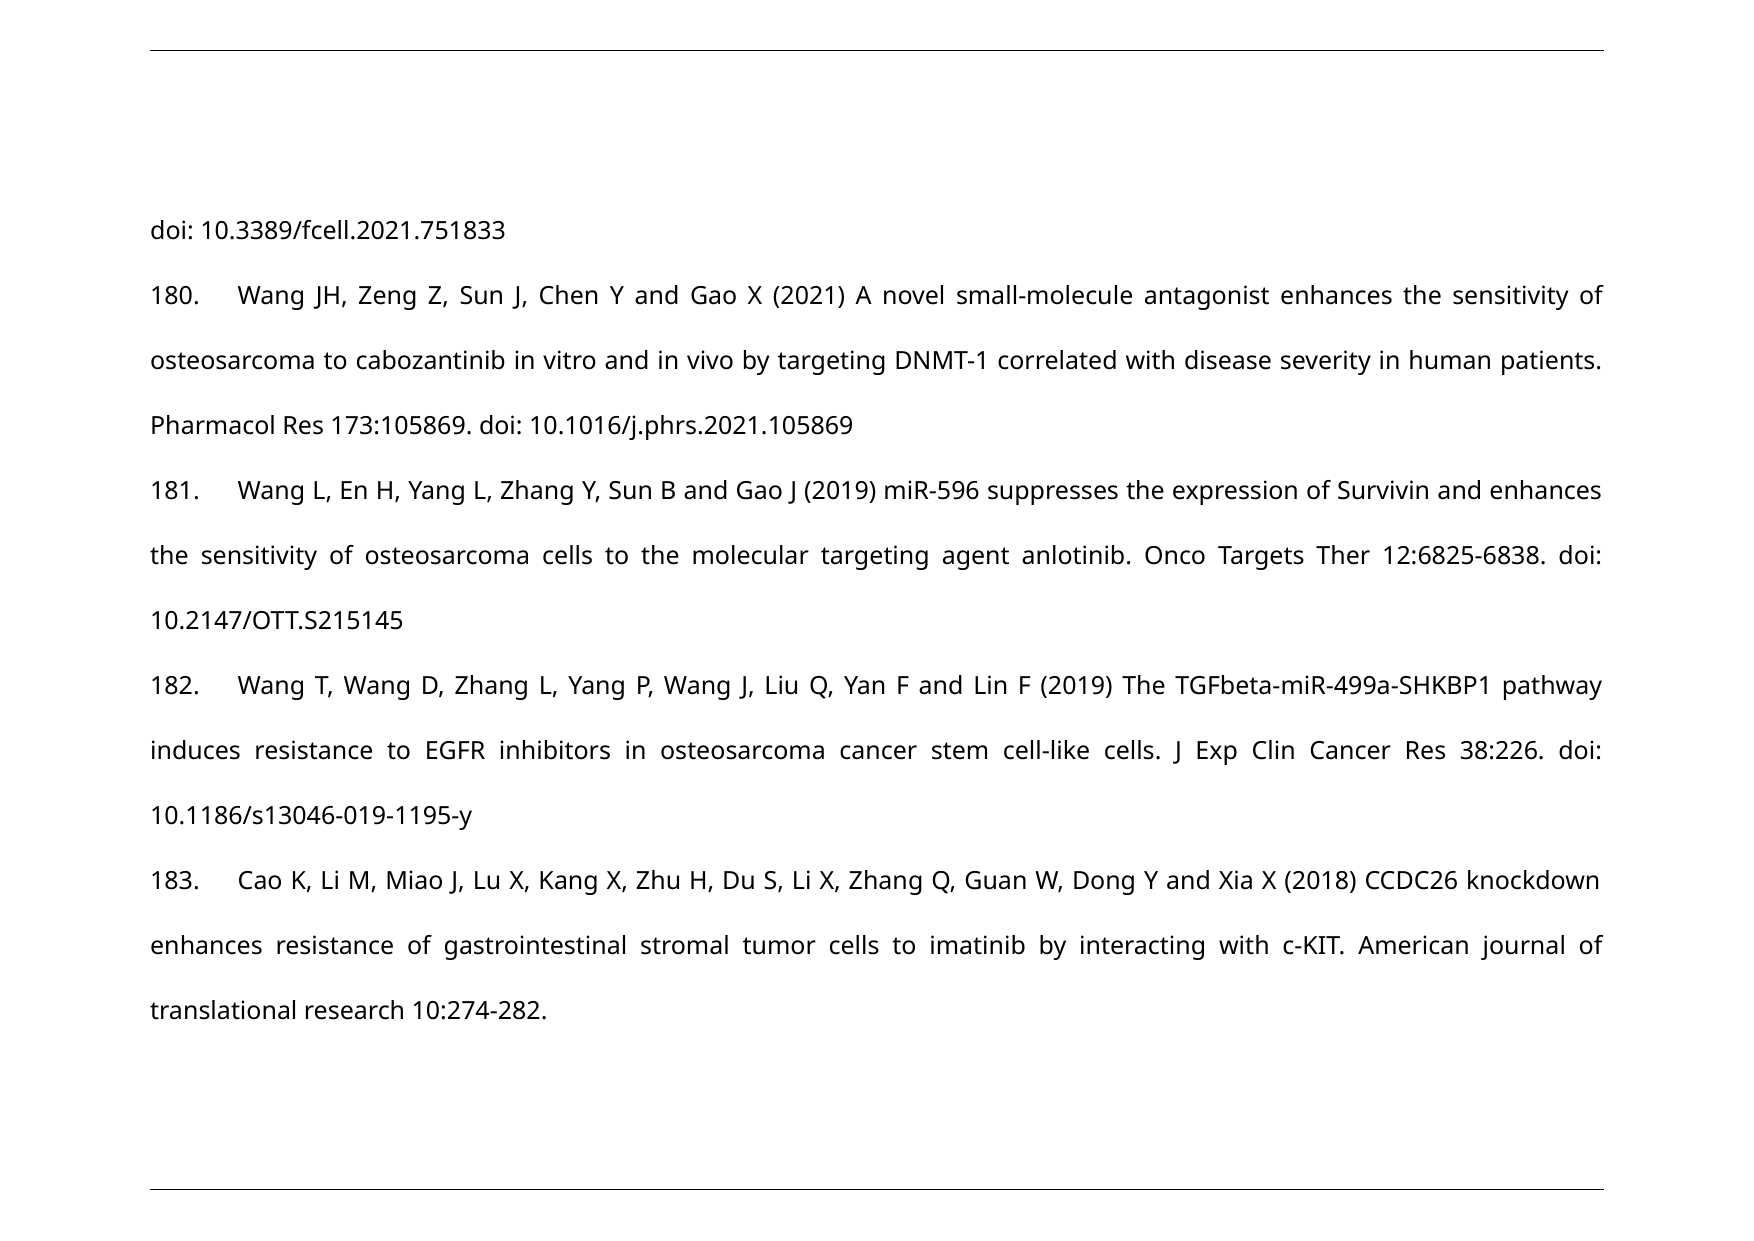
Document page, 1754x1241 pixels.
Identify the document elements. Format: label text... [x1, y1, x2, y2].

text 181. Wang L, En H, Yang L, Zhang Y, Sun B and Gao J (2019) miR-596 suppresses the expression of Survivin and enhances the sensitivity of osteosarcoma cells to the molecular targeting agent anlotinib. Onco Targets Ther 12:6825-6838. doi: 10.2147/OTT.S215145 [150, 458, 1604, 653]
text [150, 198, 1604, 263]
text 182. Wang T, Wang D, Zhang L, Yang P, Wang J, Liu Q, Yan F and Lin F (2019) The TGFbeta-miR-499a-SHKBP1 pathway induces resistance to EGFR inhibitors in osteosarcoma cancer stem cell-like cells. J Exp Clin Cancer Res 38:226. doi: 10.1186/s13046-019-1195-y [150, 653, 1604, 848]
text 183. Cao K, Li M, Miao J, Lu X, Kang X, Zhu H, Du S, Li X, Zhang Q, Guan W, Dong Y and Xia X (2018) CCDC26 knockdown enhances resistance of gastrointestinal stromal tumor cells to imatinib by interacting with c-KIT. American journal of translational research 10:274-282. [150, 848, 1604, 1043]
text 180. Wang JH, Zeng Z, Sun J, Chen Y and Gao X (2021) A novel small-molecule antagonist enhances the sensitivity of osteosarcoma to cabozantinib in vitro and in vivo by targeting DNMT-1 correlated with disease severity in human patients. Pharmacol Res 173:105869. doi: 10.1016/j.phrs.2021.105869 [150, 263, 1604, 458]
